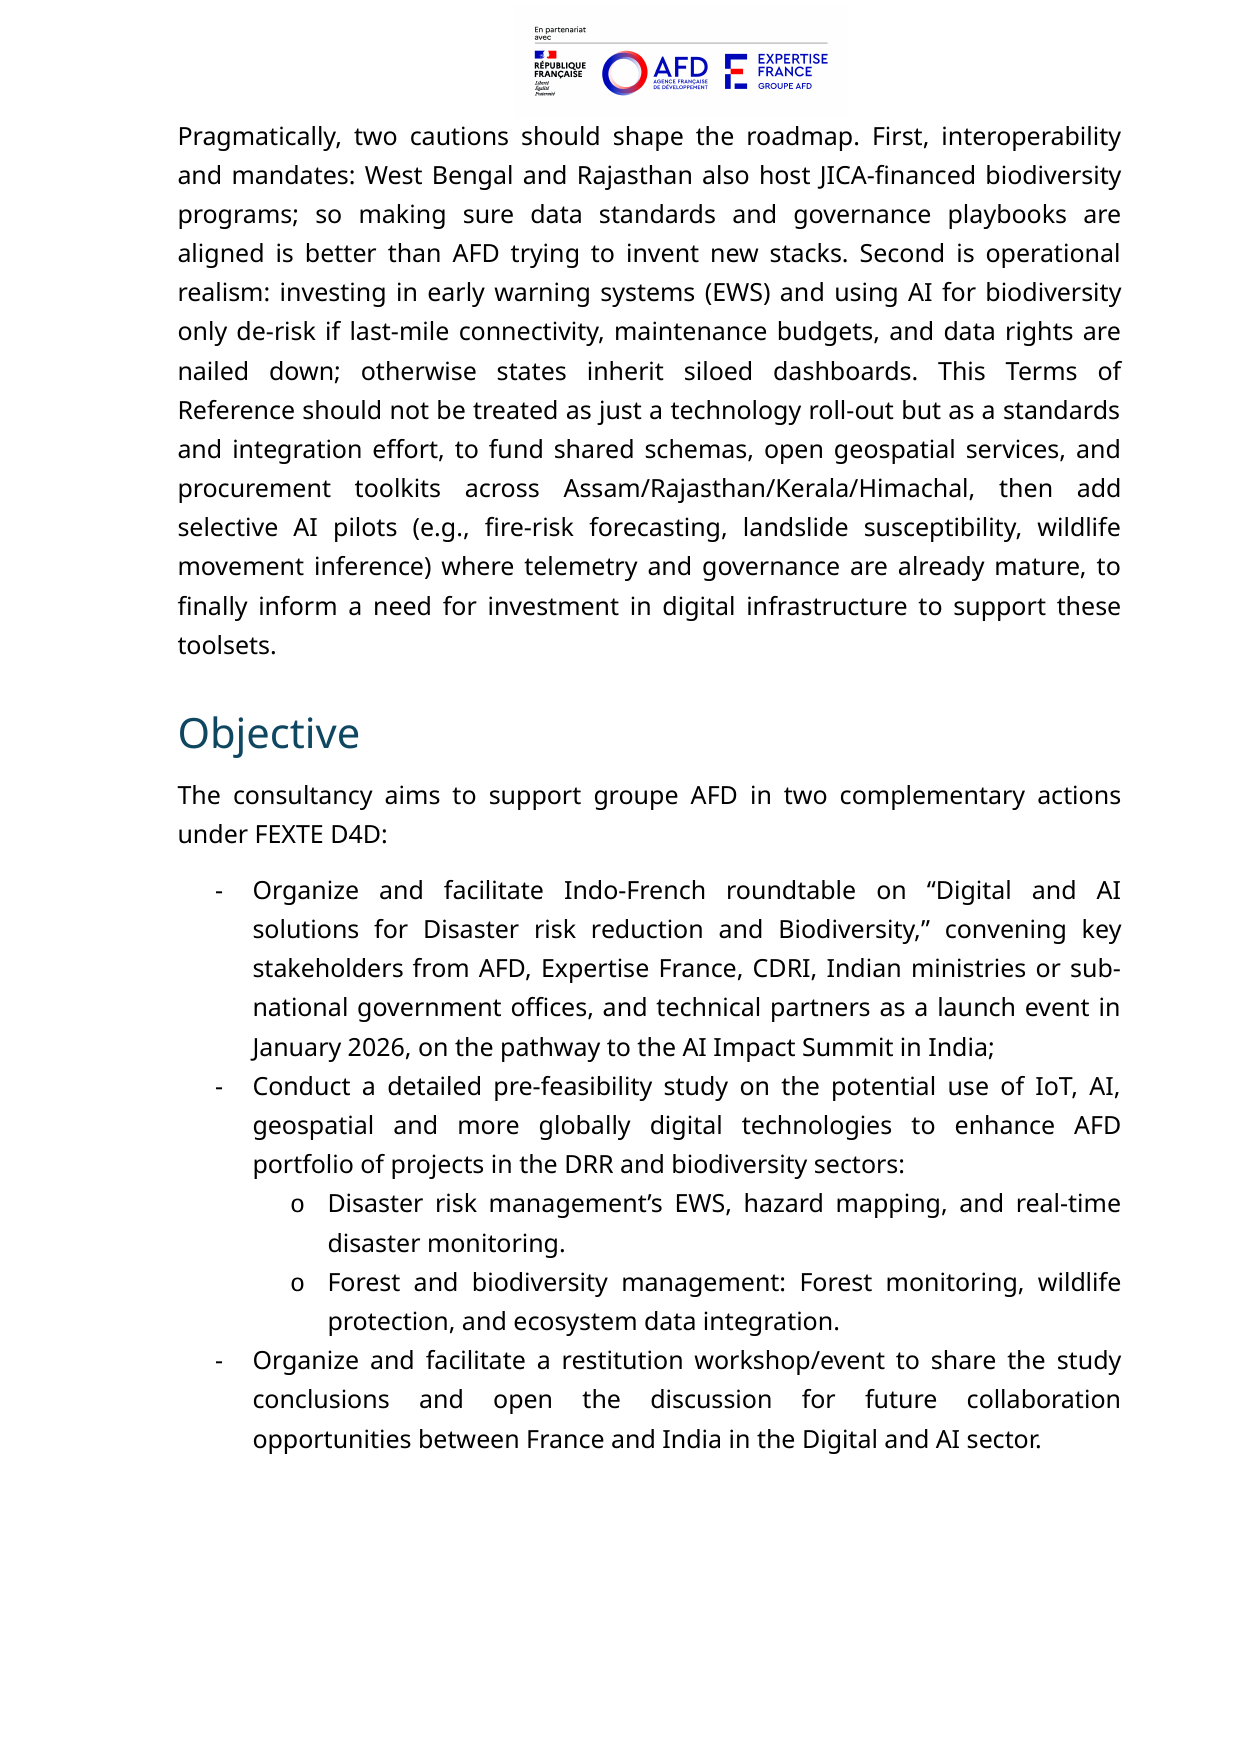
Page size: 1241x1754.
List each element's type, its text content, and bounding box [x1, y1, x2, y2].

picture [513, 5, 849, 118]
list Conduct a detailed pre-feasibility study on the potential use of IoT, AI, geospatial and more globally digital technologies to enhance AFD portfolio of projects in the DRR and biodiversity sectors: [215, 1068, 1122, 1181]
list Disaster risk management’s EWS, hazard mapping, and real-time disaster monitoring. [290, 1186, 1122, 1259]
text Pragmatically, two cautions should shape the roadmap. First, interoperability and mandates: West Bengal and Rajasthan also host JICA-financed biodiversity programs; so making sure data standards and governance playbooks are aligned is better than AFD trying to invent new stacks. Second is operational realism: investing in early warning systems (EWS) and using AI for biodiversity only de-risk if last-mile connectivity, maintenance budgets, and data rights are nailed down; otherwise states inherit siloed dashboards. This Terms of Reference should not be treated as just a technology roll-out but as a standards and integration effort, to fund shared schemas, open geospatial services, and procurement toolkits across Assam/Rajasthan/Kerala/Himachal, then add selective AI pilots (e.g., fire-risk forecasting, landslide susceptibility, wildlife movement inference) where telemetry and governance are already mature, to finally inform a need for investment in digital infrastructure to support these toolsets. [177, 118, 1122, 661]
text The consultancy aims to support groupe AFD in two complementary actions under FEXTE D4D: [177, 777, 1122, 851]
list Organize and facilitate a restitution workshop/event to share the study conclusions and open the discussion for future collaboration opportunities between France and India in the Digital and AI sector. [215, 1343, 1122, 1455]
list Forest and biodiversity management: Forest monitoring, wildlife protection, and ecosystem data integration. [290, 1264, 1122, 1338]
subtitle Objective [177, 704, 1122, 761]
list Organize and facilitate Indo-French roundtable on “Digital and AI solutions for Disaster risk reduction and Biodiversity,” convening key stakeholders from AFD, Expertise France, CDRI, Indian ministries or sub-national government offices, and technical partners as a launch event in January 2026, on the pathway to the AI Impact Summit in India; [215, 872, 1122, 1063]
